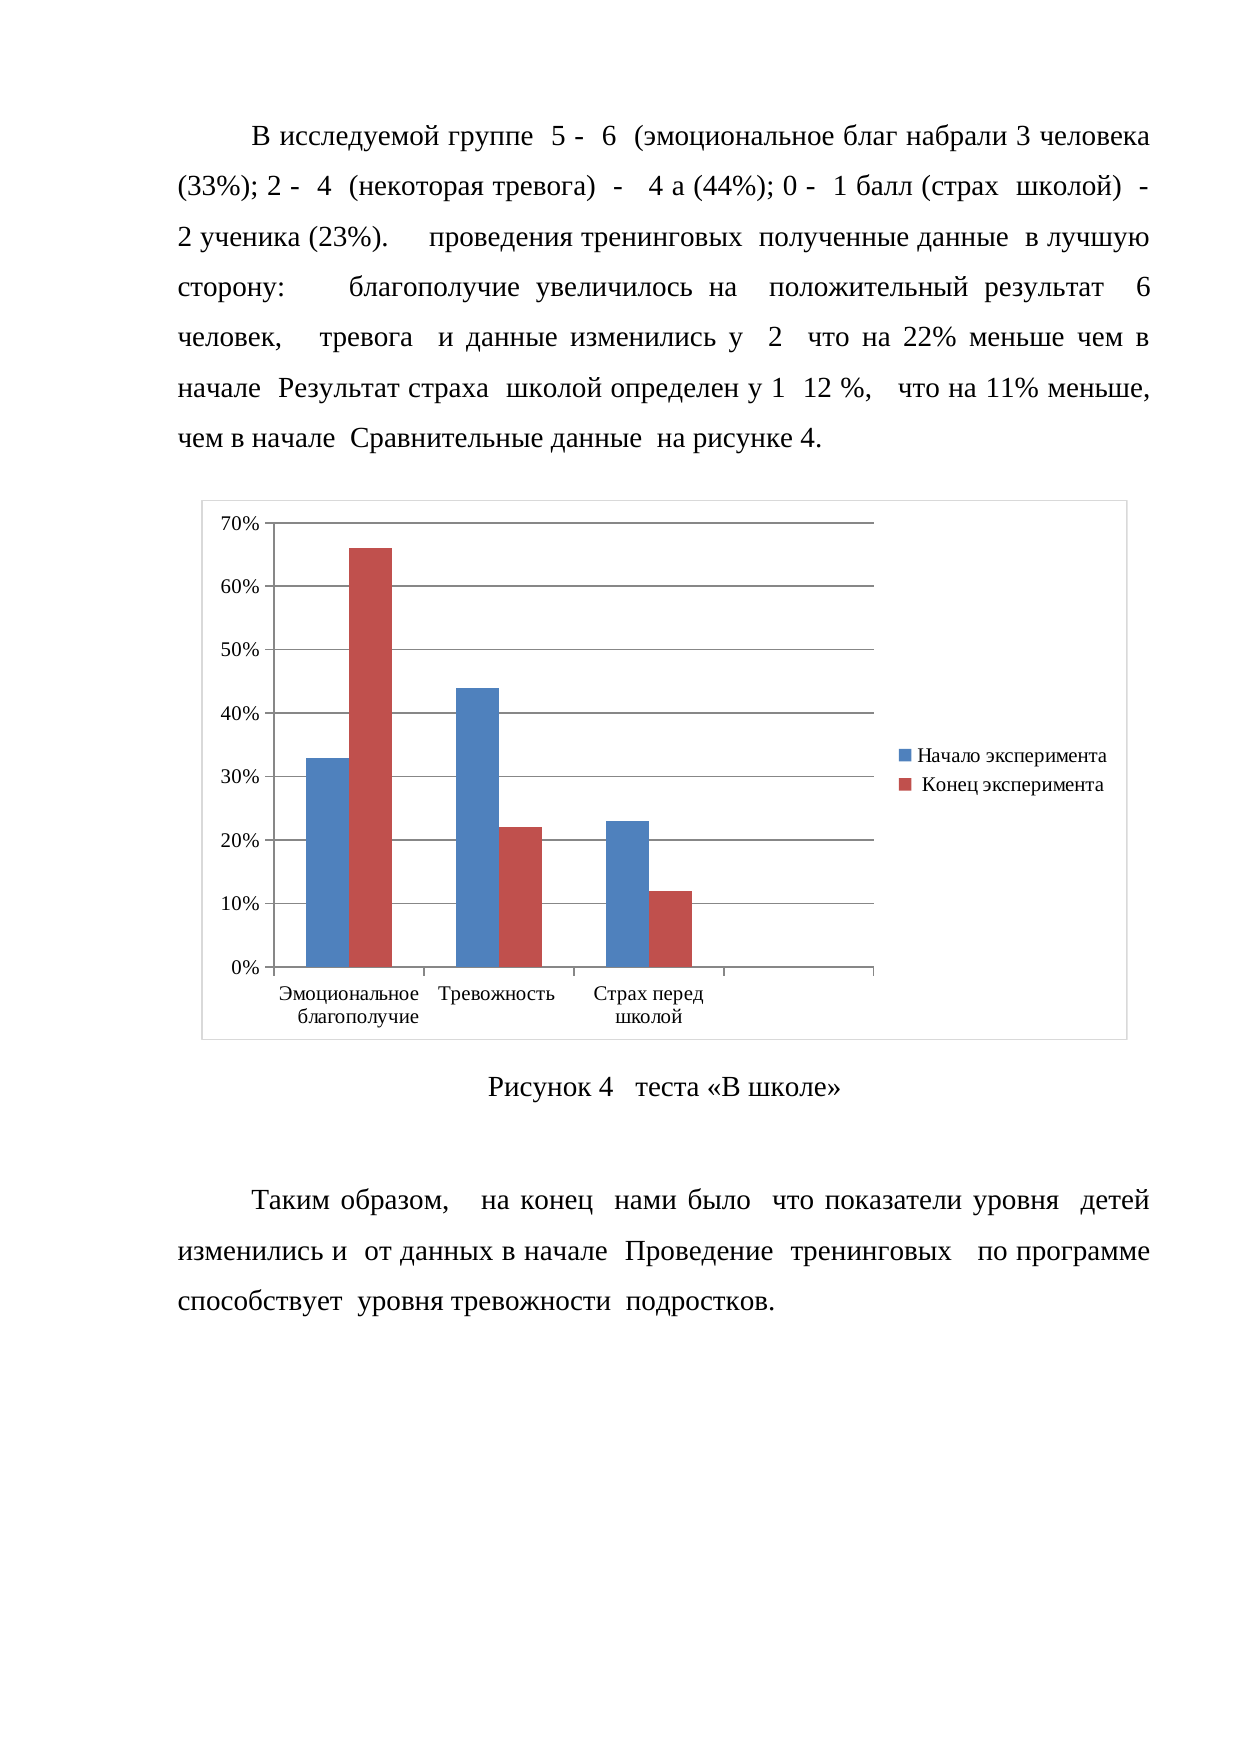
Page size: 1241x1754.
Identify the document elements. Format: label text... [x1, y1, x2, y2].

text Рисунок 4 теста «В школе» [177, 1069, 1152, 1103]
text Таким образом, на конец нами было что показатели уровня детей изменились и от данных в начале Проведение тренинговых по программе способствует уровня тревожности подростков. [177, 1182, 1152, 1316]
text В исследуемой группе 5 - 6 (эмоциональное благ набрали 3 человека (33%); 2 - 4 (некоторая тревога) - 4 а (44%); 0 - 1 балл (страх школой) - 2 ученика (23%). проведения тренинговых полученные данные в лучшую сторону: благополучие увеличилось на положительный результат 6 человек, тревога и данные изменились у 2 что на 22% меньше чем в начале Результат страха школой определен у 1 12 %, что на 11% меньше, чем в начале Сравнительные данные на рисунке 4. [177, 118, 1152, 453]
